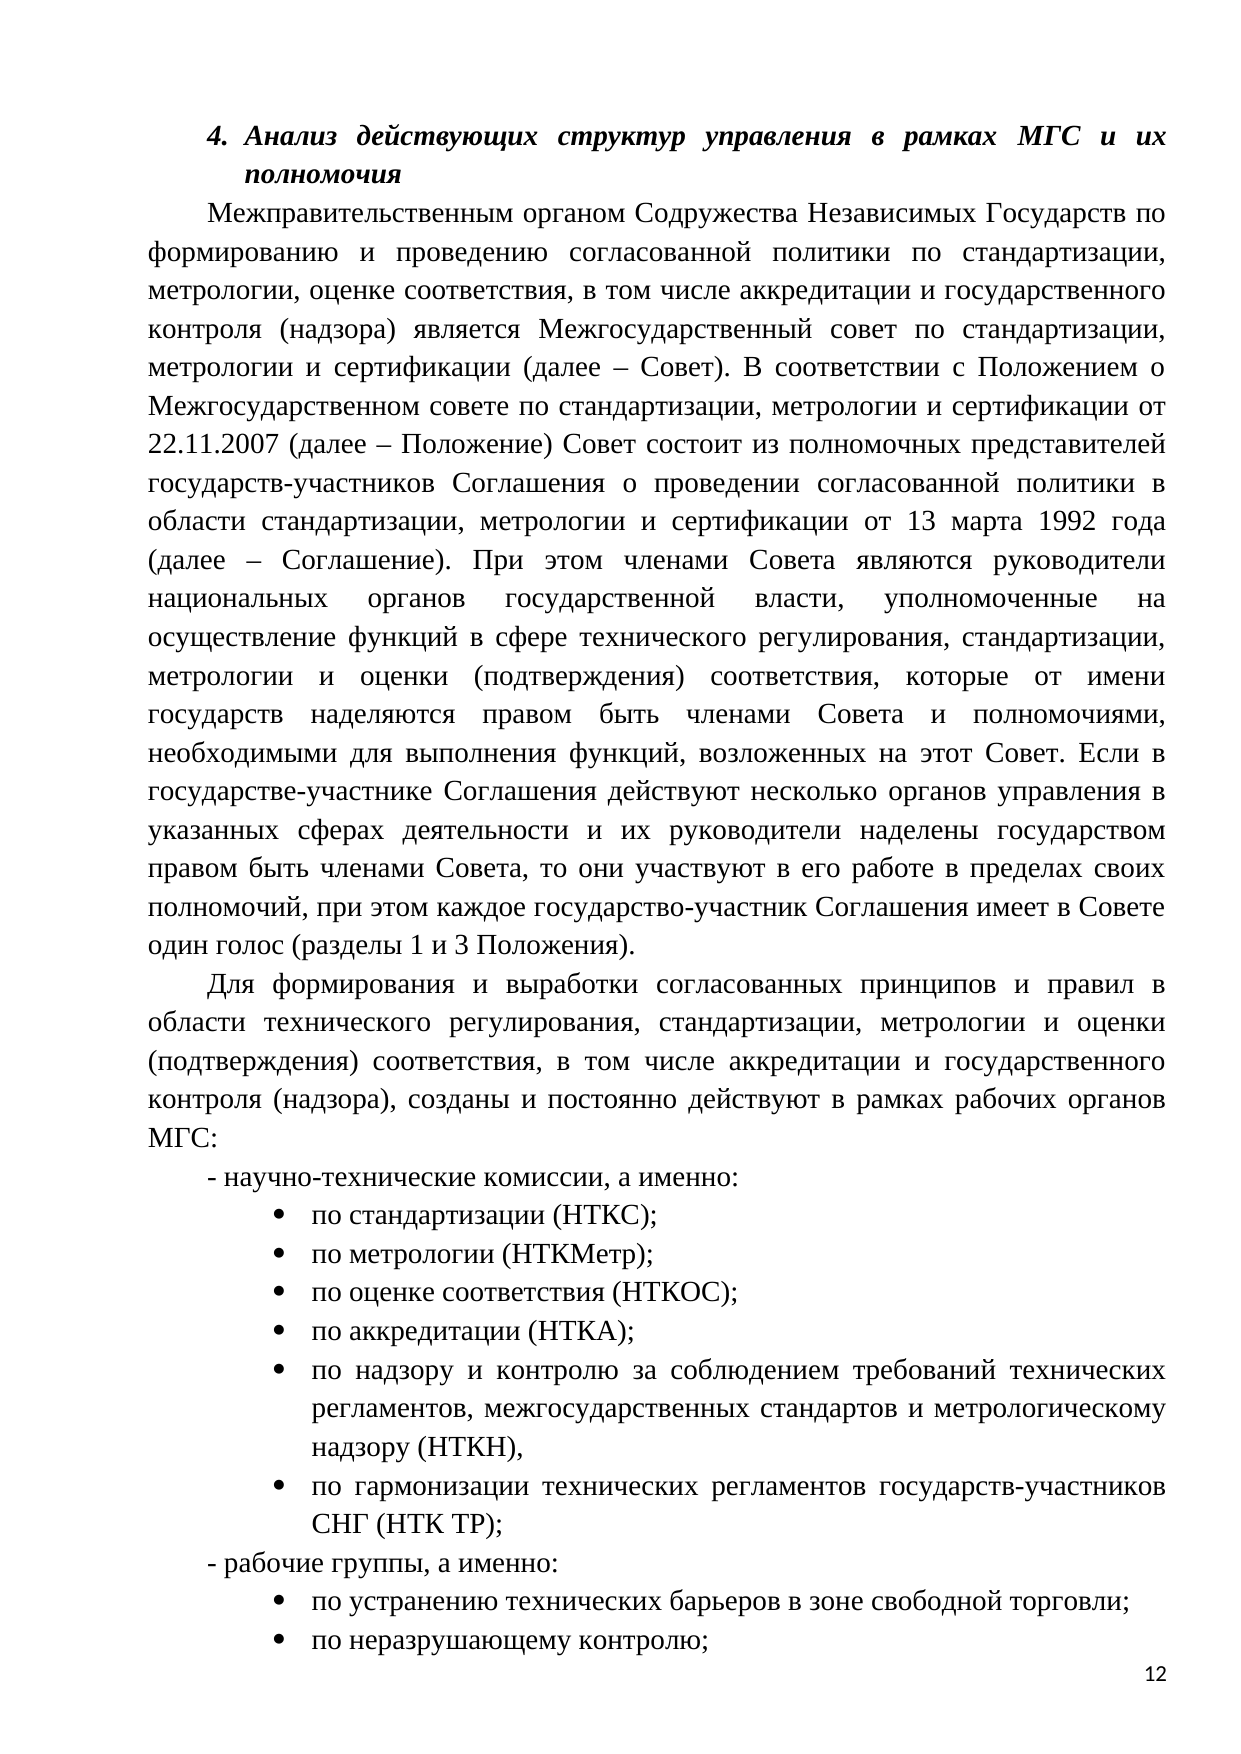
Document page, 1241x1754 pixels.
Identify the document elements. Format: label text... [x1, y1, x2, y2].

text Межправительственным органом Содружества Независимых Государств по формированию и проведению согласованной политики по стандартизации, метрологии, оценке соответствия, в том числе аккредитации и государственного контроля (надзора) является Межгосударственный совет по стандартизации, метрологии и сертификации (далее – Совет). В соответствии с Положением о Межгосударственном совете по стандартизации, метрологии и сертификации от 22.11.2007 (далее – Положение) Совет состоит из полномочных представителей государств-участников Соглашения о проведении согласованной политики в области стандартизации, метрологии и сертификации от 13 марта 1992 года (далее – Соглашение). При этом членами Совета являются руководители национальных органов государственной власти, уполномоченные на осуществление функций в сфере технического регулирования, стандартизации, метрологии и оценки (подтверждения) соответствия, которые от имени государств наделяются правом быть членами Совета и полномочиями, необходимыми для выполнения функций, возложенных на этот Совет. Если в государстве-участнике Соглашения действуют несколько органов управления в указанных сферах деятельности и их руководители наделены государством правом быть членами Совета, то они участвуют в его работе в пределах своих полномочий, при этом каждое государство-участник Соглашения имеет в Совете один голос (разделы 1 и 3 Положения). [148, 195, 1167, 961]
list по надзору и контролю за соблюдением требований технических регламентов, межгосударственных стандартов и метрологическому надзору (НТКН), [274, 1352, 1167, 1463]
text - научно-технические комиссии, а именно: [148, 1159, 1167, 1192]
list по метрологии (НТКМетр); [274, 1236, 1167, 1269]
list по устранению технических барьеров в зоне свободной торговли; [274, 1583, 1167, 1617]
list по гармонизации технических регламентов государств-участников СНГ (НТК ТР); [274, 1468, 1167, 1540]
text - рабочие группы, а именно: [148, 1545, 1167, 1578]
list по стандартизации (НТКС); [274, 1197, 1167, 1231]
list по аккредитации (НТКА); [274, 1313, 1167, 1347]
list по неразрушающему контролю; [274, 1622, 1167, 1656]
list Анализ действующих структур управления в рамках МГС и их полномочия [207, 118, 1167, 190]
list по оценке соответствия (НТКОС); [274, 1274, 1167, 1308]
text Для формирования и выработки согласованных принципов и правил в области технического регулирования, стандартизации, метрологии и оценки (подтверждения) соответствия, в том числе аккредитации и государственного контроля (надзора), созданы и постоянно действуют в рамках рабочих органов МГС: [148, 966, 1167, 1154]
